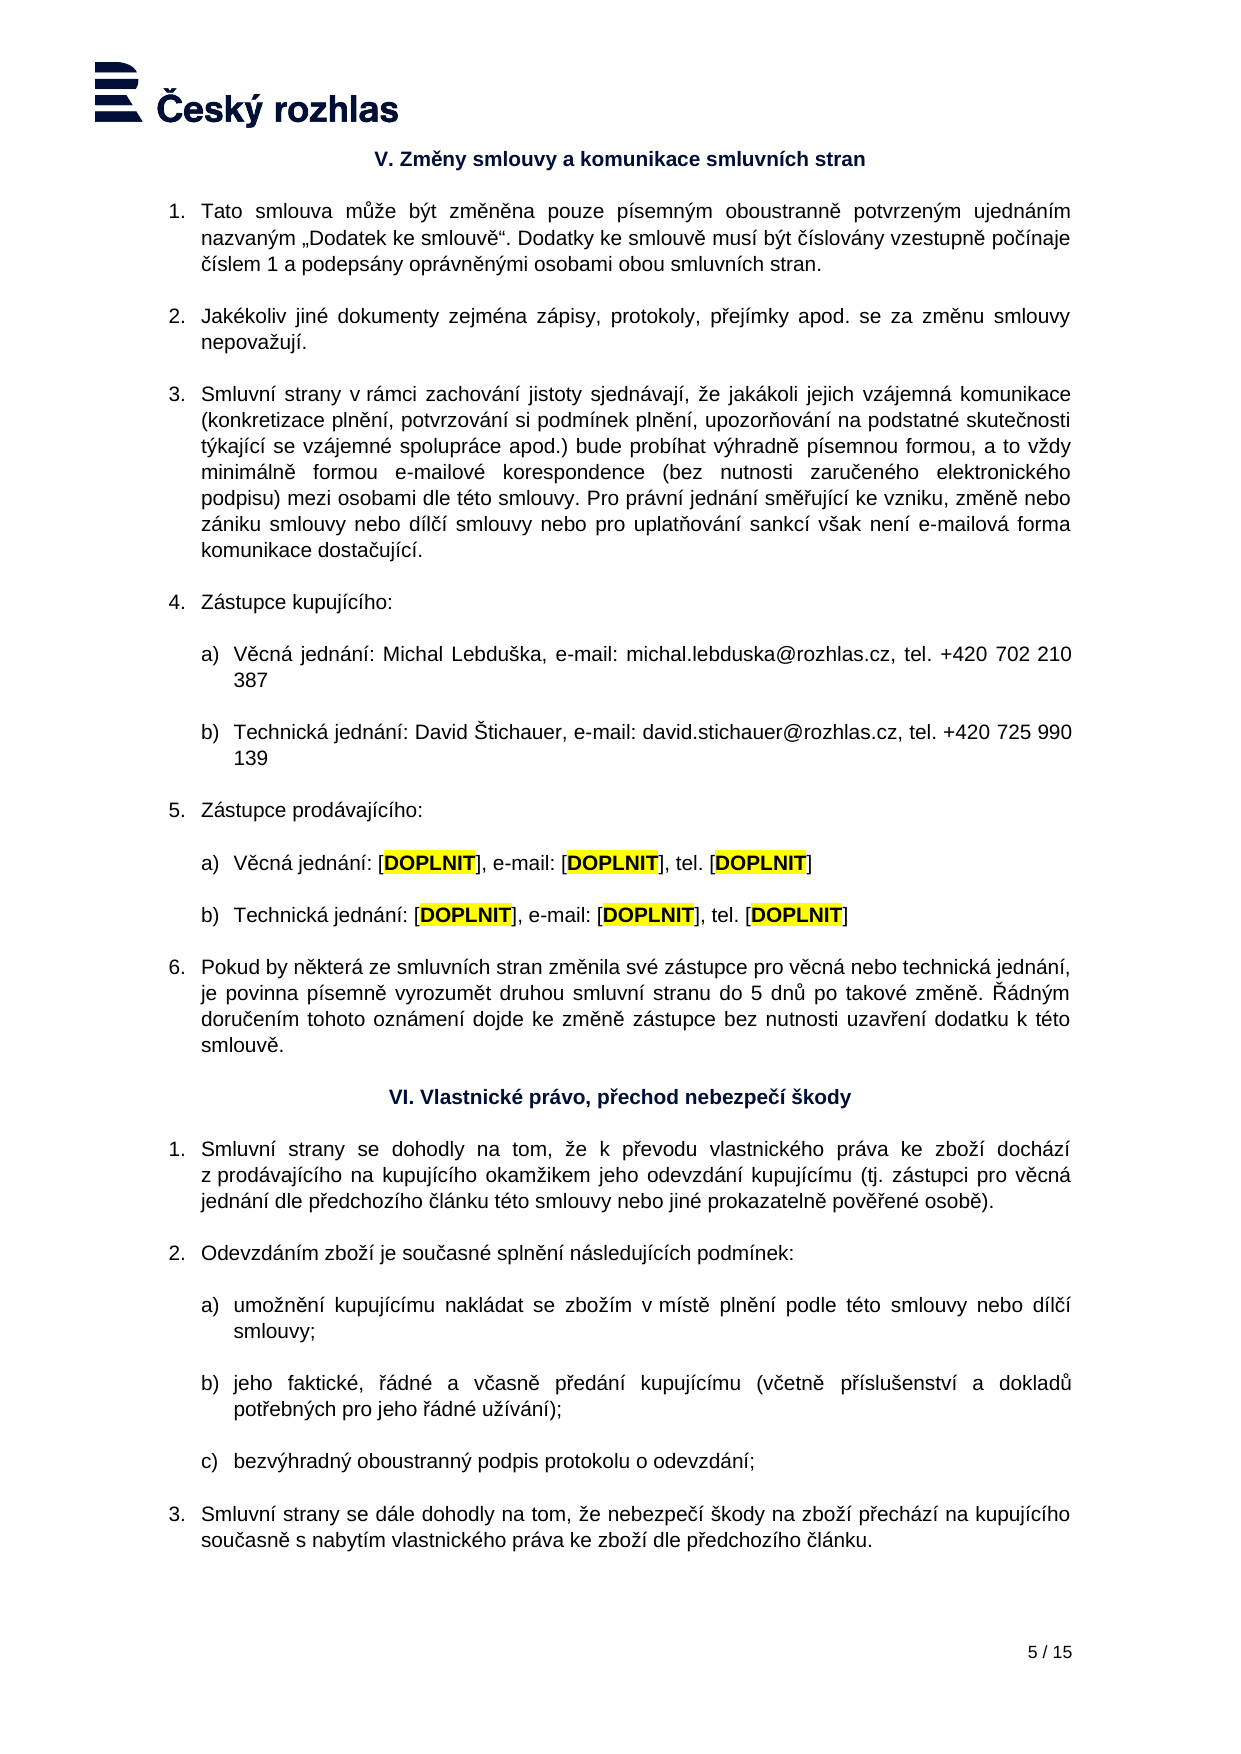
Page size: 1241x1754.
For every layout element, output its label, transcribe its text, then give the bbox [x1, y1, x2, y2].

list bezvýhradný oboustranný podpis protokolu o odevzdání; [201, 1448, 1072, 1474]
picture [95, 62, 398, 128]
list Smluvní strany se dohodly na tom, že k převodu vlastnického práva ke zboží dochází z prodávajícího na kupujícího okamžikem jeho odevzdání kupujícímu (tj. zástupci pro věcná jednání dle předchozího článku této smlouvy nebo jiné prokazatelně pověřené osobě). [168, 1136, 1072, 1214]
subtitle Změny smlouvy a komunikace smluvních stran [168, 146, 1072, 172]
list Zástupce prodávajícího: [168, 797, 1072, 823]
list Technická jednání: [DOPLNIT], e-mail: [DOPLNIT], tel. [DOPLNIT] [201, 901, 1072, 927]
list Věcná jednání: Michal Lebduška, e-mail: michal.lebduska@rozhlas.cz, tel. +420 702 210 387 [201, 641, 1072, 693]
list Technická jednání: David Štichauer, e-mail: david.stichauer@rozhlas.cz, tel. +420 725 990 139 [201, 719, 1072, 771]
list jeho faktické, řádné a včasně předání kupujícímu (včetně příslušenství a dokladů potřebných pro jeho řádné užívání); [201, 1370, 1072, 1422]
list Smluvní strany v rámci zachování jistoty sjednávají, že jakákoli jejich vzájemná komunikace (konkretizace plnění, potvrzování si podmínek plnění, upozorňování na podstatné skutečnosti týkající se vzájemné spolupráce apod.) bude probíhat výhradně písemnou formou, a to vždy minimálně formou e-mailové korespondence (bez nutnosti zaručeného elektronického podpisu) mezi osobami dle této smlouvy. Pro právní jednání směřující ke vzniku, změně nebo zániku smlouvy nebo dílčí smlouvy nebo pro uplatňování sankcí však není e-mailová forma komunikace dostačující. [168, 380, 1072, 563]
list Tato smlouva může být změněna pouze písemným oboustranně potvrzeným ujednáním nazvaným „Dodatek ke smlouvě“. Dodatky ke smlouvě musí být číslovány vzestupně počínaje číslem 1 a podepsány oprávněnými osobami obou smluvních stran. [168, 198, 1072, 276]
list Pokud by některá ze smluvních stran změnila své zástupce pro věcná nebo technická jednání, je povinna písemně vyrozumět druhou smluvní stranu do 5 dnů po takové změně. Řádným doručením tohoto oznámení dojde ke změně zástupce bez nutnosti uzavření dodatku k této smlouvě. [168, 953, 1072, 1057]
list umožnění kupujícímu nakládat se zbožím v místě plnění podle této smlouvy nebo dílčí smlouvy; [201, 1292, 1072, 1344]
list Smluvní strany se dále dohodly na tom, že nebezpečí škody na zboží přechází na kupujícího současně s nabytím vlastnického práva ke zboží dle předchozího článku. [168, 1500, 1072, 1552]
list Jakékoliv jiné dokumenty zejména zápisy, protokoly, přejímky apod. se za změnu smlouvy nepovažují. [168, 302, 1072, 354]
list Věcná jednání: [DOPLNIT], e-mail: [DOPLNIT], tel. [DOPLNIT] [201, 849, 1072, 875]
list Zástupce kupujícího: [168, 589, 1072, 615]
list Odevzdáním zboží je současné splnění následujících podmínek: [168, 1240, 1072, 1266]
subtitle Vlastnické právo, přechod nebezpečí škody [168, 1083, 1072, 1109]
